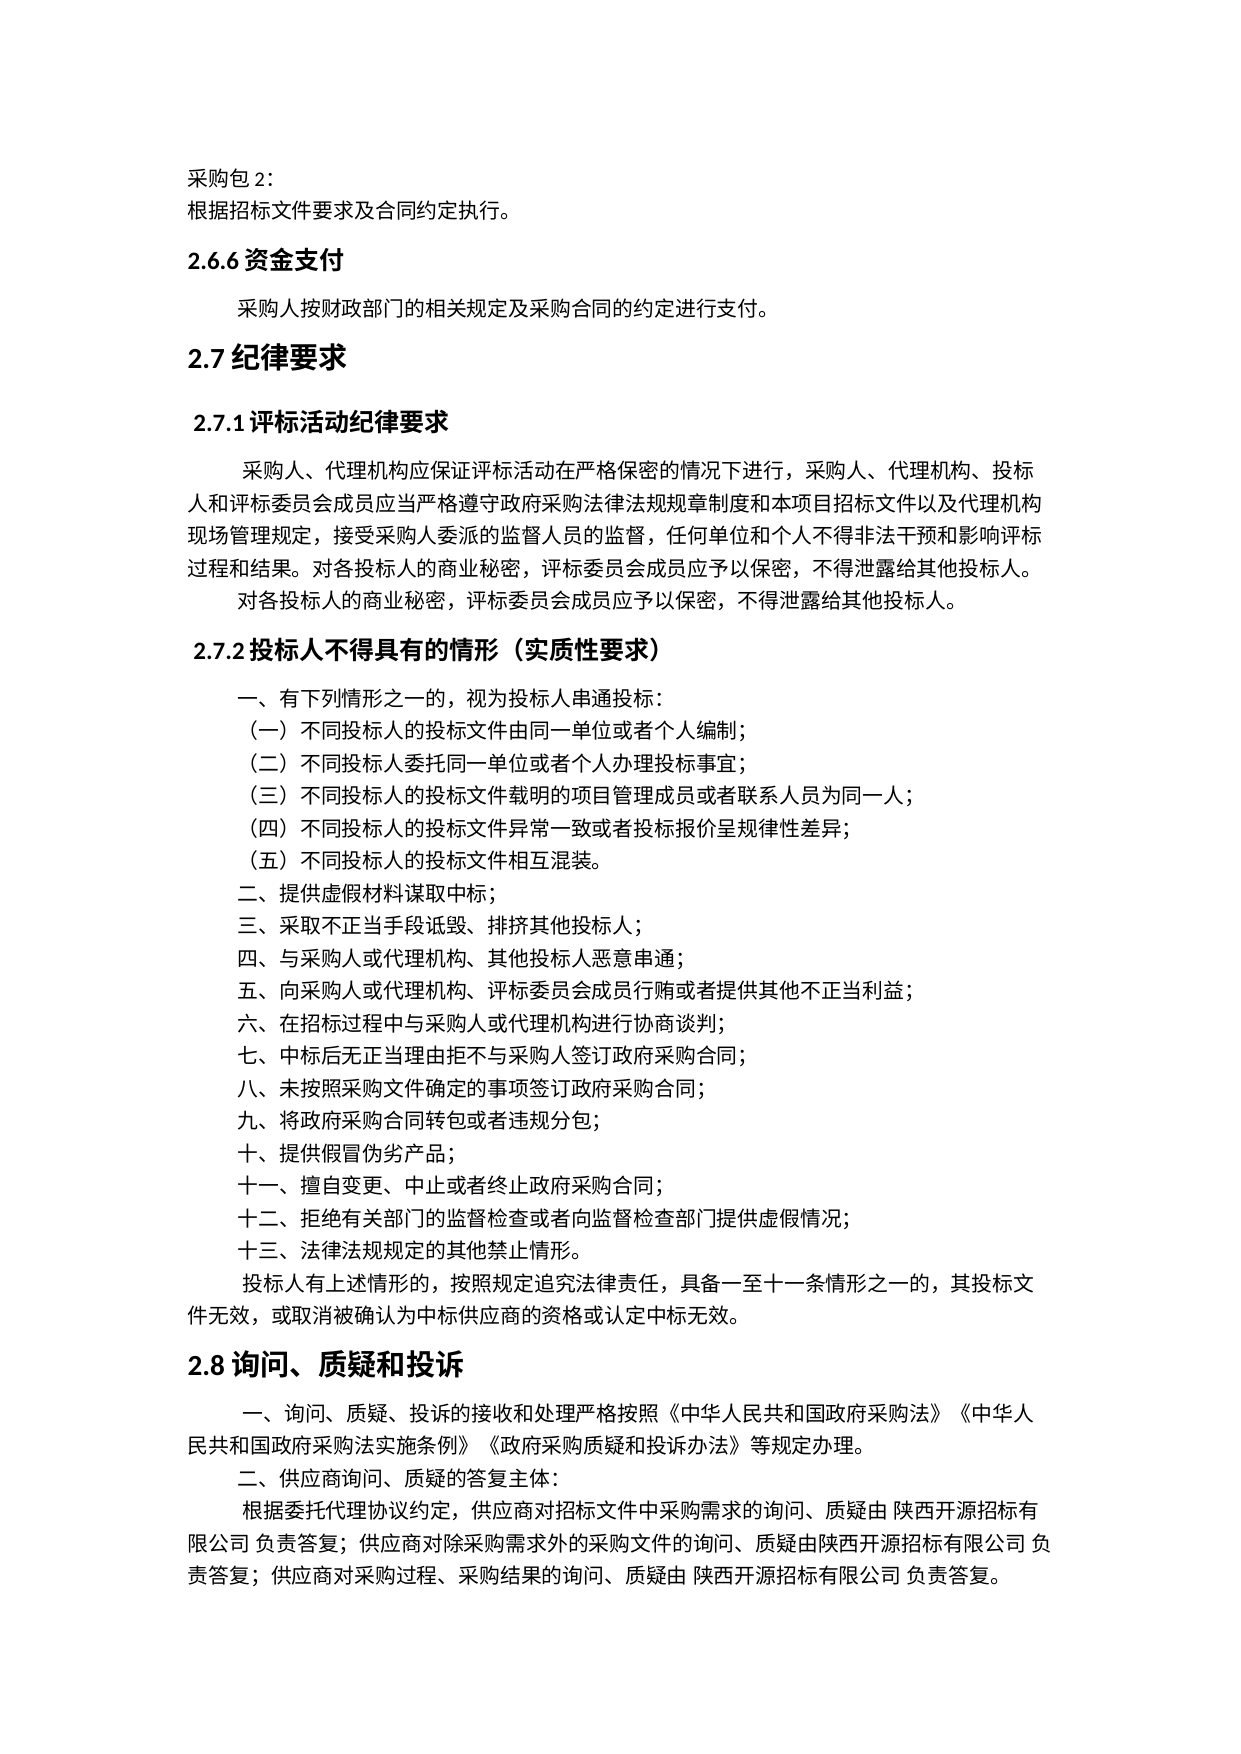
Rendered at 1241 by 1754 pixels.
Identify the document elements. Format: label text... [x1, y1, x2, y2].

text 十、提供假冒伪劣产品； [187, 1137, 1053, 1169]
text 2.7.2投标人不得具有的情形（实质性要求） [187, 617, 1053, 682]
text 2.7纪律要求 [187, 324, 1053, 389]
text 二、供应商询问、质疑的答复主体： [187, 1462, 1053, 1494]
text 五、向采购人或代理机构、评标委员会成员行贿或者提供其他不正当利益； [187, 974, 1053, 1007]
text 采购包2： [187, 162, 1053, 194]
text 六、在招标过程中与采购人或代理机构进行协商谈判； [187, 1007, 1053, 1039]
text 根据委托代理协议约定，供应商对招标文件中采购需求的询问、质疑由 陕西开源招标有限公司 负责答复；供应商对除采购需求外的采购文件的询问、质疑由陕西开源招标有限公司 负责答复；供应商对采购过程、采购结果的询问、质疑由 陕西开源招标有限公司 负责答复。 [187, 1494, 1053, 1592]
text （四）不同投标人的投标文件异常一致或者投标报价呈规律性差异； [187, 812, 1053, 844]
text 九、将政府采购合同转包或者违规分包； [187, 1104, 1053, 1137]
text 2.7.1评标活动纪律要求 [187, 389, 1053, 454]
text 一、询问、质疑、投诉的接收和处理严格按照《中华人民共和国政府采购法》《中华人民共和国政府采购法实施条例》《政府采购质疑和投诉办法》等规定办理。 [187, 1397, 1053, 1462]
text 八、未按照采购文件确定的事项签订政府采购合同； [187, 1072, 1053, 1104]
text 采购人按财政部门的相关规定及采购合同的约定进行支付。 [187, 292, 1053, 324]
text 二、提供虚假材料谋取中标； [187, 877, 1053, 909]
text 对各投标人的商业秘密，评标委员会成员应予以保密，不得泄露给其他投标人。 [187, 584, 1053, 617]
text 七、中标后无正当理由拒不与采购人签订政府采购合同； [187, 1039, 1053, 1072]
text 四、与采购人或代理机构、其他投标人恶意串通； [187, 942, 1053, 974]
text 十二、拒绝有关部门的监督检查或者向监督检查部门提供虚假情况； [187, 1202, 1053, 1234]
text （三）不同投标人的投标文件载明的项目管理成员或者联系人员为同一人； [187, 779, 1053, 812]
text （一）不同投标人的投标文件由同一单位或者个人编制； [187, 714, 1053, 747]
text 三、采取不正当手段诋毁、排挤其他投标人； [187, 909, 1053, 942]
text （五）不同投标人的投标文件相互混装。 [187, 844, 1053, 877]
text 2.6.6资金支付 [187, 227, 1053, 292]
text 十三、法律法规规定的其他禁止情形。 [187, 1234, 1053, 1267]
text 2.8询问、质疑和投诉 [187, 1332, 1053, 1397]
text 一、有下列情形之一的，视为投标人串通投标： [187, 682, 1053, 714]
text 十一、擅自变更、中止或者终止政府采购合同； [187, 1169, 1053, 1202]
text （二）不同投标人委托同一单位或者个人办理投标事宜； [187, 747, 1053, 779]
text 投标人有上述情形的，按照规定追究法律责任，具备一至十一条情形之一的，其投标文件无效，或取消被确认为中标供应商的资格或认定中标无效。 [187, 1267, 1053, 1332]
text 采购人、代理机构应保证评标活动在严格保密的情况下进行，采购人、代理机构、投标人和评标委员会成员应当严格遵守政府采购法律法规规章制度和本项目招标文件以及代理机构现场管理规定，接受采购人委派的监督人员的监督，任何单位和个人不得非法干预和影响评标过程和结果。对各投标人的商业秘密，评标委员会成员应予以保密，不得泄露给其他投标人。 [187, 454, 1053, 584]
text 根据招标文件要求及合同约定执行。 [187, 194, 1053, 227]
